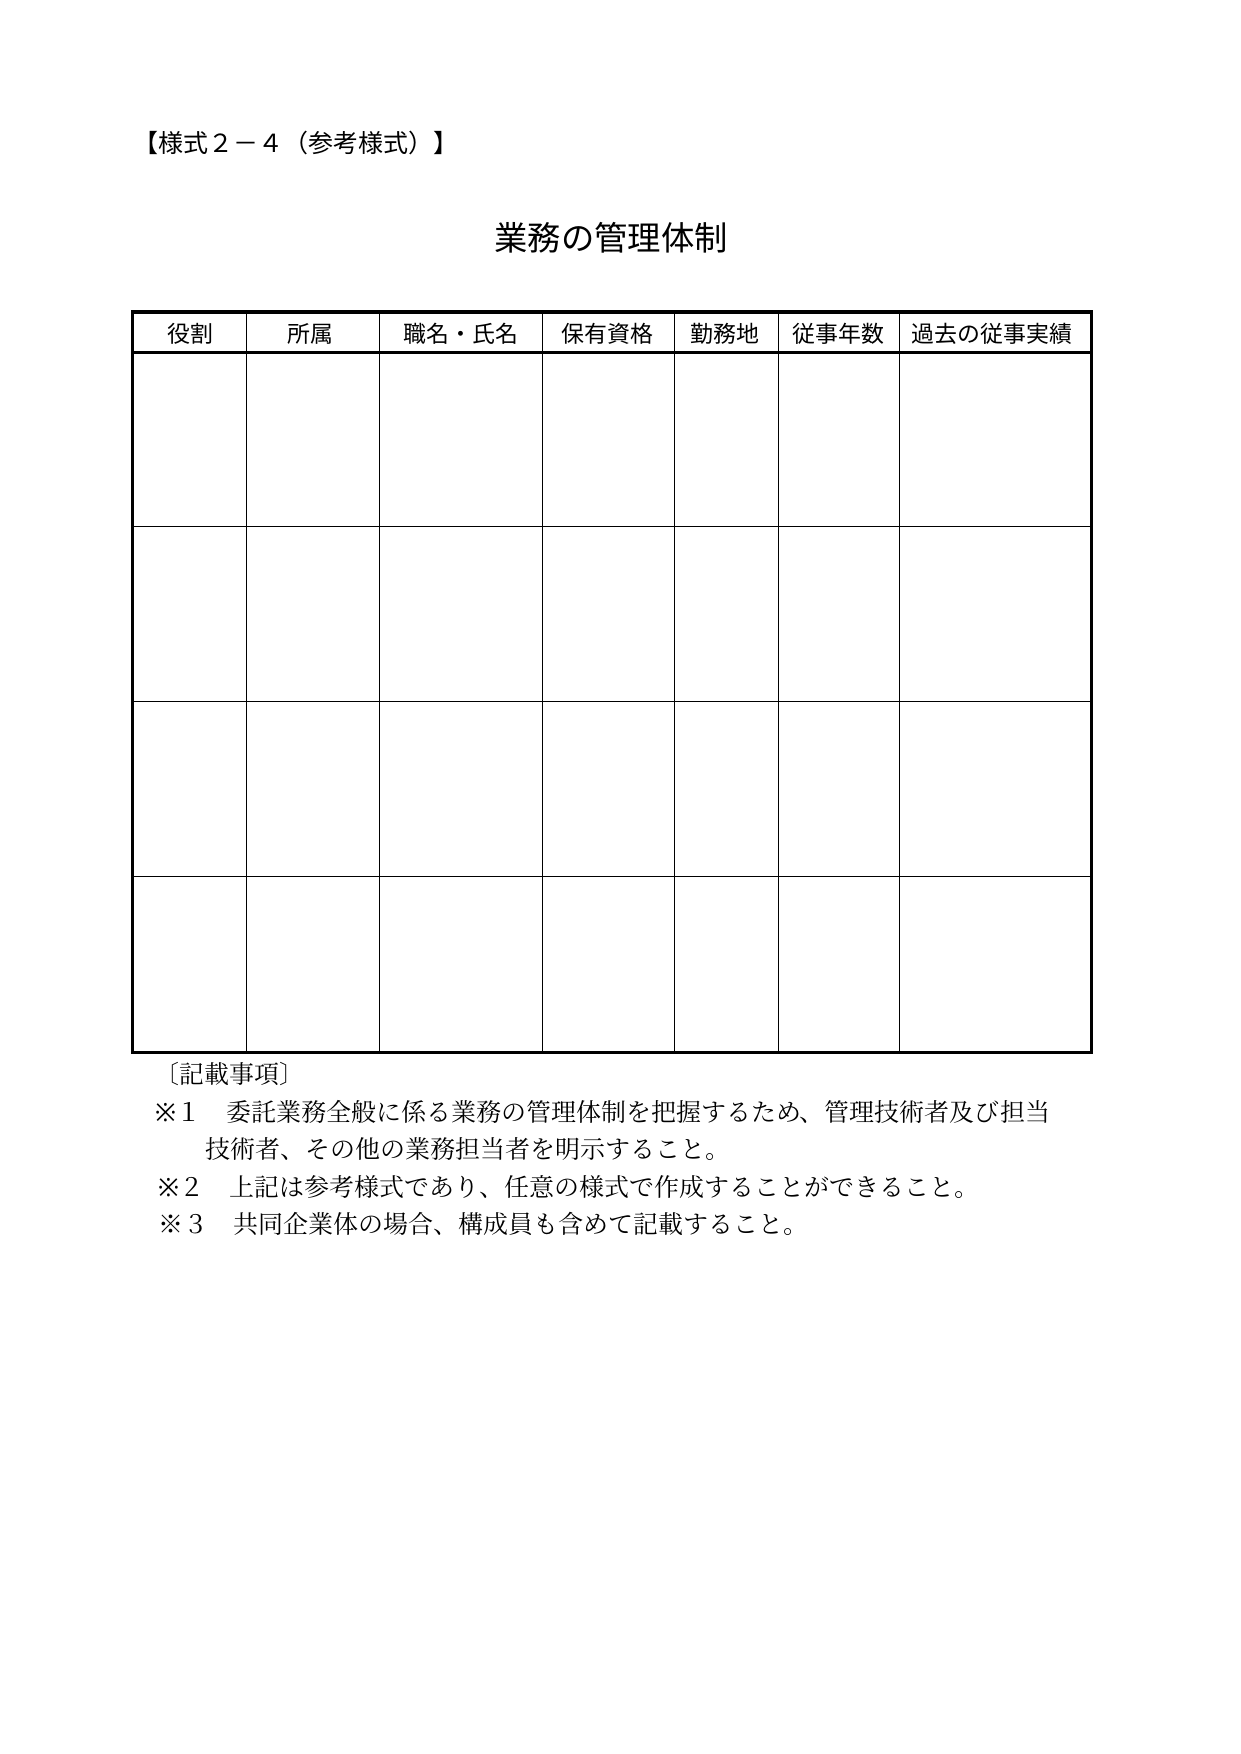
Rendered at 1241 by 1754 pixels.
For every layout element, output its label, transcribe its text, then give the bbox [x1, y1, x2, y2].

table_header 所属 [247, 314, 379, 351]
table_cell [134, 702, 246, 876]
table_cell [543, 354, 674, 526]
text ※２ 上記は参考様式であり、任意の様式で作成することができること。 [133, 1167, 1092, 1204]
table_cell [134, 877, 246, 1051]
table_cell [380, 354, 542, 526]
table_cell [675, 527, 778, 701]
table_cell [247, 527, 379, 701]
table_cell [543, 702, 674, 876]
table_header 従事年数 [779, 314, 899, 351]
table_cell [134, 354, 246, 526]
text 【様式２－４（参考様式）】 [133, 123, 1092, 160]
table_cell [779, 702, 899, 876]
text 業務の管理体制 [154, 198, 1067, 273]
table_cell [900, 527, 1090, 701]
table_cell [380, 877, 542, 1051]
table_header 保有資格 [543, 314, 674, 351]
table_cell [900, 877, 1090, 1051]
table_cell [380, 702, 542, 876]
table_cell [247, 877, 379, 1051]
table_cell [380, 527, 542, 701]
table_cell [900, 354, 1090, 526]
table_cell [247, 702, 379, 876]
table_header 職名・氏名 [380, 314, 542, 351]
table_cell [543, 527, 674, 701]
table_cell [900, 702, 1090, 876]
table_header 勤務地 [675, 314, 778, 351]
table_cell [675, 877, 778, 1051]
table_cell [779, 527, 899, 701]
table_cell [134, 527, 246, 701]
table_cell [779, 354, 899, 526]
table_header 役割 [134, 314, 246, 351]
table_header 過去の従事実績 [900, 314, 1090, 351]
table_cell [543, 877, 674, 1051]
text ※１ 委託業務全般に係る業務の管理体制を把握するため、管理技術者及び担当技術者、その他の業務担当者を明示すること。 [155, 1092, 1067, 1167]
text 〔記載事項〕 [154, 1054, 1067, 1092]
table_cell [675, 354, 778, 526]
table_cell [779, 877, 899, 1051]
table_cell [675, 702, 778, 876]
table_cell [247, 354, 379, 526]
text ※３ 共同企業体の場合、構成員も含めて記載すること。 [133, 1204, 1092, 1242]
